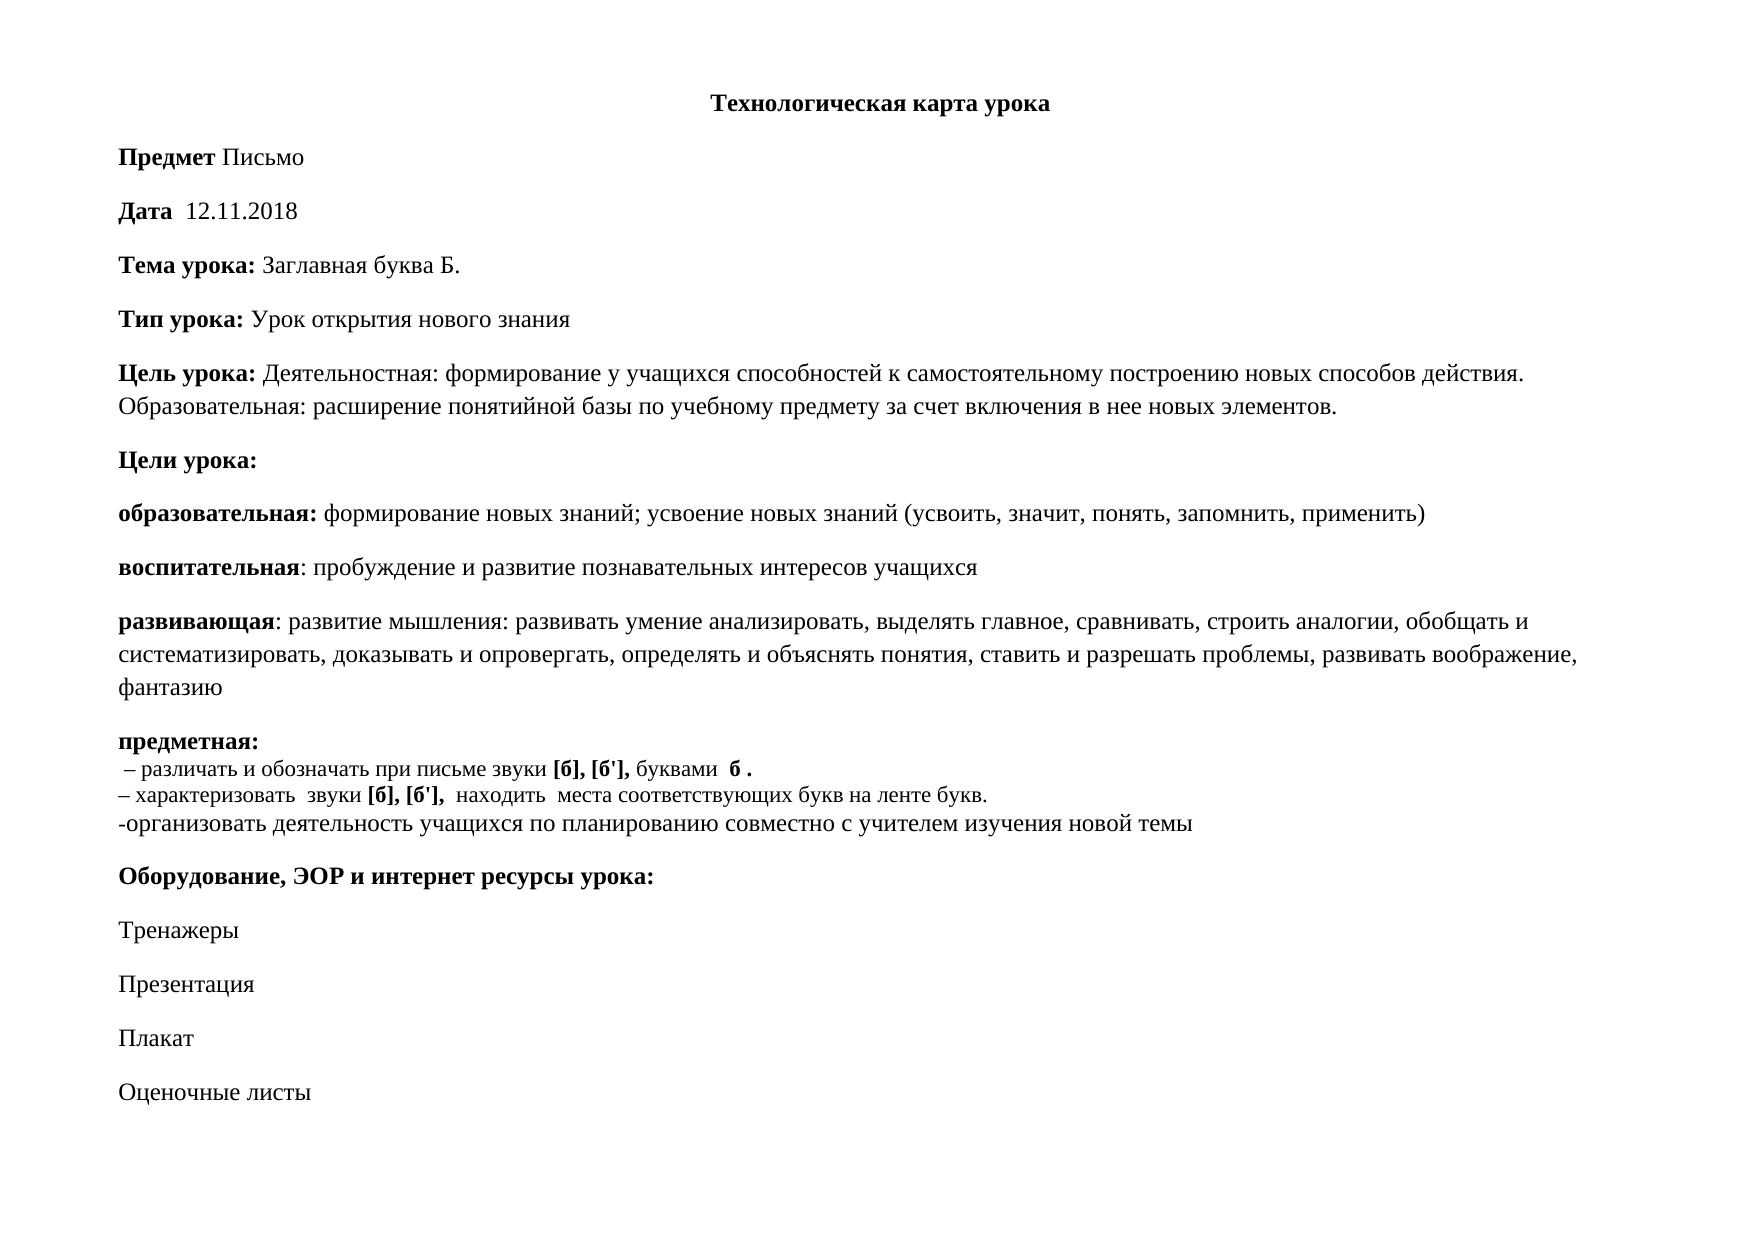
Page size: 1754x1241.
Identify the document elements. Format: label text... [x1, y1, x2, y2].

text Тренажеры [118, 915, 1636, 944]
text предметная: [118, 726, 1636, 755]
text образовательная: [118, 498, 1636, 527]
text Плакат [118, 1023, 1636, 1052]
text Технологическая карта урока [118, 88, 1636, 117]
text Презентация [118, 969, 1636, 998]
text – различать и обозначать при письме звуки [б], [б'], буквами б . [118, 755, 1636, 781]
text Тема урока: Заглавная буква Б. [118, 250, 1636, 279]
text Оборудование, ЭОР и интернет ресурсы урока: [118, 861, 1636, 890]
text – характеризовать звуки [б], [б'], находить места соответствующих букв на ленте букв. [118, 781, 1636, 808]
text Оценочные листы [118, 1077, 1636, 1106]
text Цели урока: [118, 445, 1636, 473]
text - [118, 808, 1636, 836]
text Тип урока: [118, 304, 1636, 333]
text развивающая: [118, 606, 1636, 701]
text Предмет [118, 142, 1636, 171]
text Дата [118, 196, 1636, 225]
text воспитательная: [118, 552, 1636, 581]
text Цель урока: [118, 358, 1636, 419]
